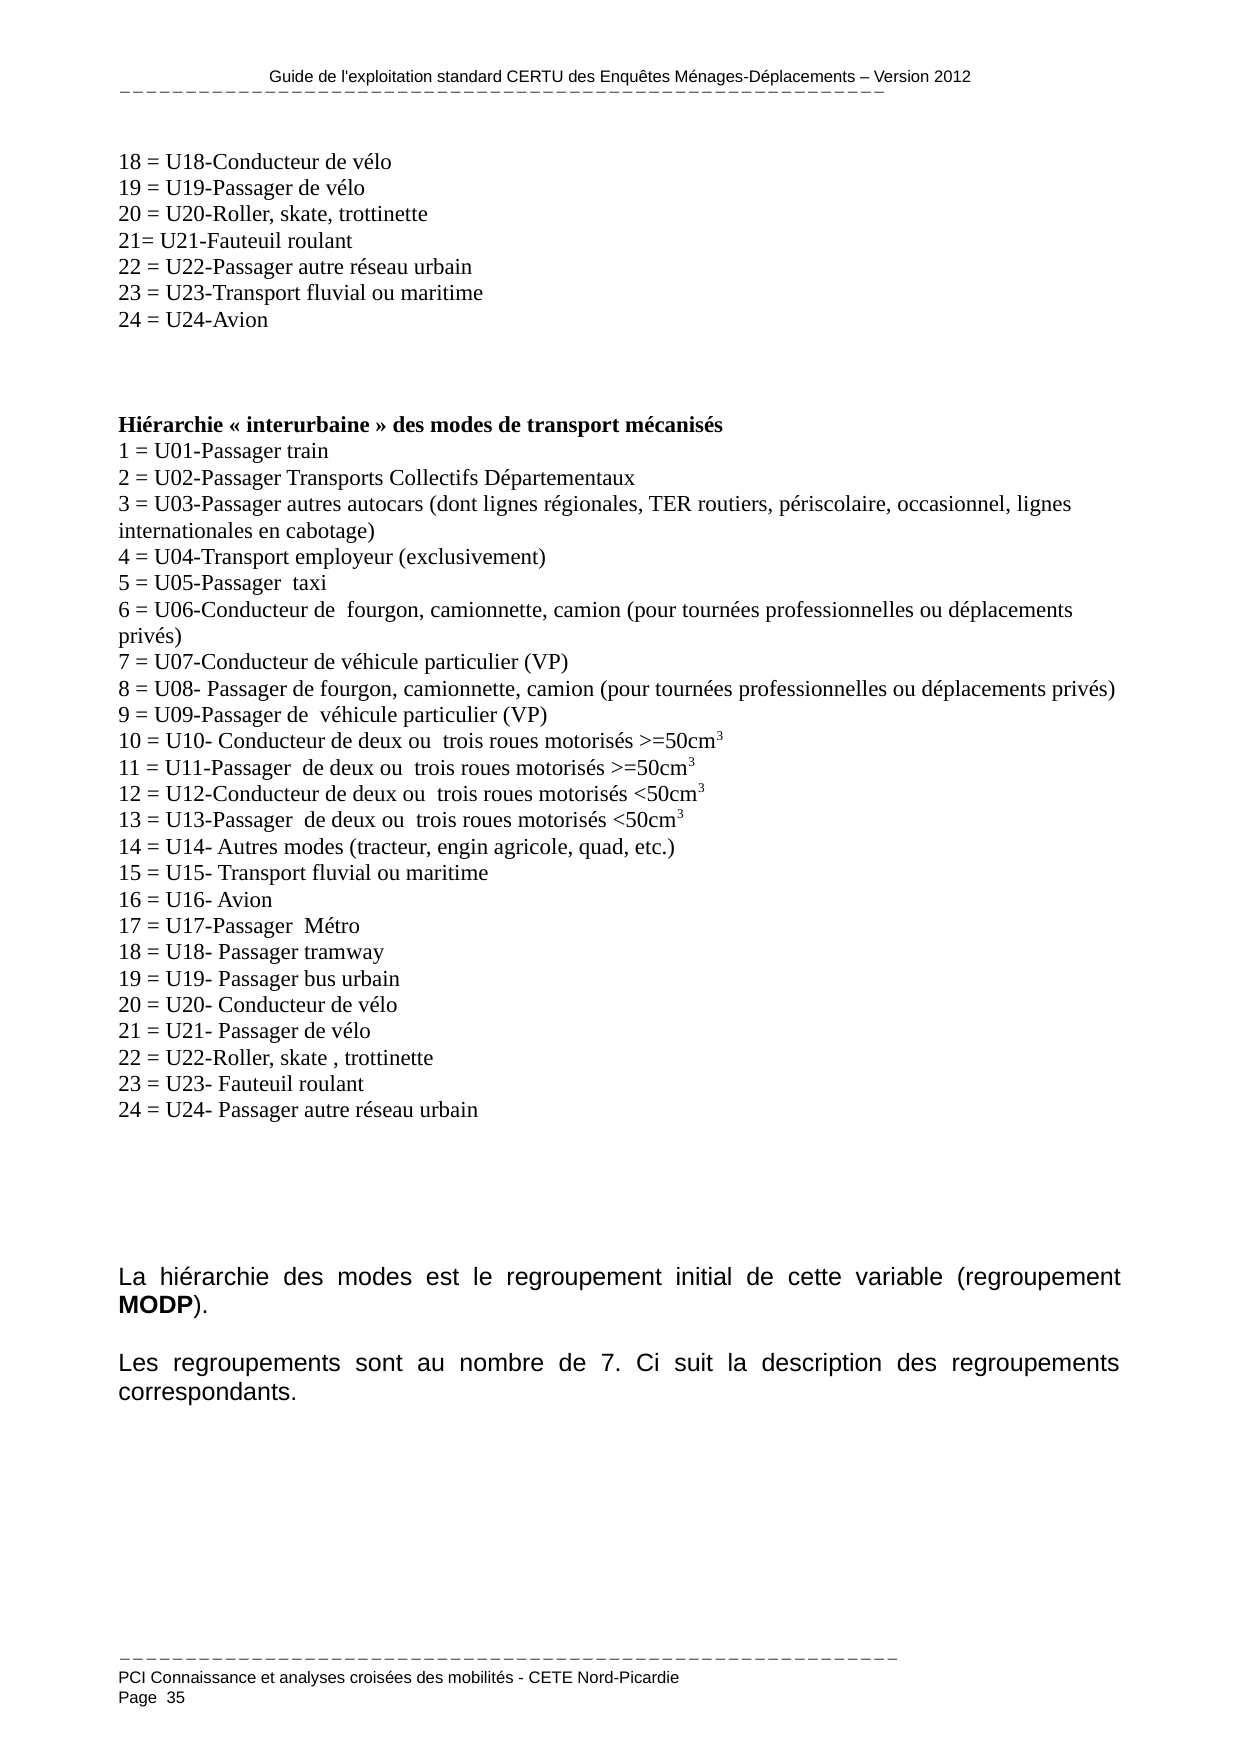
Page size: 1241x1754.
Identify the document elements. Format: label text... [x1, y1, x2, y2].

text 22 = U22-Passager autre réseau urbain [118, 253, 1122, 279]
text 14 = U14- Autres modes (tracteur, engin agricole, quad, etc.) [118, 833, 1122, 859]
text Les regroupements sont au nombre de 7. Ci suit la description des regroupements correspondants. [118, 1348, 1122, 1406]
text 1 = U01-Passager train [118, 438, 1122, 464]
text 24 = U24-Avion [118, 306, 1122, 332]
text 9 = U09-Passager de véhicule particulier (VP) [118, 701, 1122, 727]
text 20 = U20- Conducteur de vélo [118, 991, 1122, 1017]
text 20 = U20-Roller, skate, trottinette [118, 200, 1122, 227]
text 16 = U16- Avion [118, 886, 1122, 912]
text 7 = U07-Conducteur de véhicule particulier (VP) [118, 648, 1122, 675]
text 21 = U21- Passager de vélo [118, 1017, 1122, 1044]
text 19 = U19- Passager bus urbain [118, 965, 1122, 991]
text 2 = U02-Passager Transports Collectifs Départementaux [118, 464, 1122, 490]
text 11 = U11-Passager de deux ou trois roues motorisés >=50cm3 [118, 754, 1122, 780]
text 15 = U15- Transport fluvial ou maritime [118, 859, 1122, 886]
text 21= U21-Fauteuil roulant [118, 227, 1122, 253]
text 22 = U22-Roller, skate , trottinette [118, 1044, 1122, 1070]
text 18 = U18- Passager tramway [118, 938, 1122, 965]
text 19 = U19-Passager de vélo [118, 174, 1122, 200]
text 12 = U12-Conducteur de deux ou trois roues motorisés <50cm3 [118, 780, 1122, 807]
text La hiérarchie des modes est le regroupement initial de cette variable (regroupement MODP). [118, 1262, 1122, 1319]
text 13 = U13-Passager de deux ou trois roues motorisés <50cm3 [118, 807, 1122, 833]
text 5 = U05-Passager taxi [118, 569, 1122, 596]
text 23 = U23- Fauteuil roulant [118, 1070, 1122, 1096]
text 17 = U17-Passager Métro [118, 912, 1122, 938]
text 3 = U03-Passager autres autocars (dont lignes régionales, TER routiers, périscolaire, occasionnel, lignes internationales en cabotage) [118, 490, 1122, 543]
text 4 = U04-Transport employeur (exclusivement) [118, 543, 1122, 569]
text 10 = U10- Conducteur de deux ou trois roues motorisés >=50cm3 [118, 727, 1122, 754]
text 24 = U24- Passager autre réseau urbain [118, 1096, 1122, 1123]
text 23 = U23-Transport fluvial ou maritime [118, 279, 1122, 306]
text 6 = U06-Conducteur de fourgon, camionnette, camion (pour tournées professionnelles ou déplacements privés) [118, 596, 1122, 648]
text Hiérarchie « interurbaine » des modes de transport mécanisés [118, 411, 1122, 438]
text 18 = U18-Conducteur de vélo [118, 148, 1122, 174]
text 8 = U08- Passager de fourgon, camionnette, camion (pour tournées professionnelles ou déplacements privés) [118, 675, 1122, 701]
